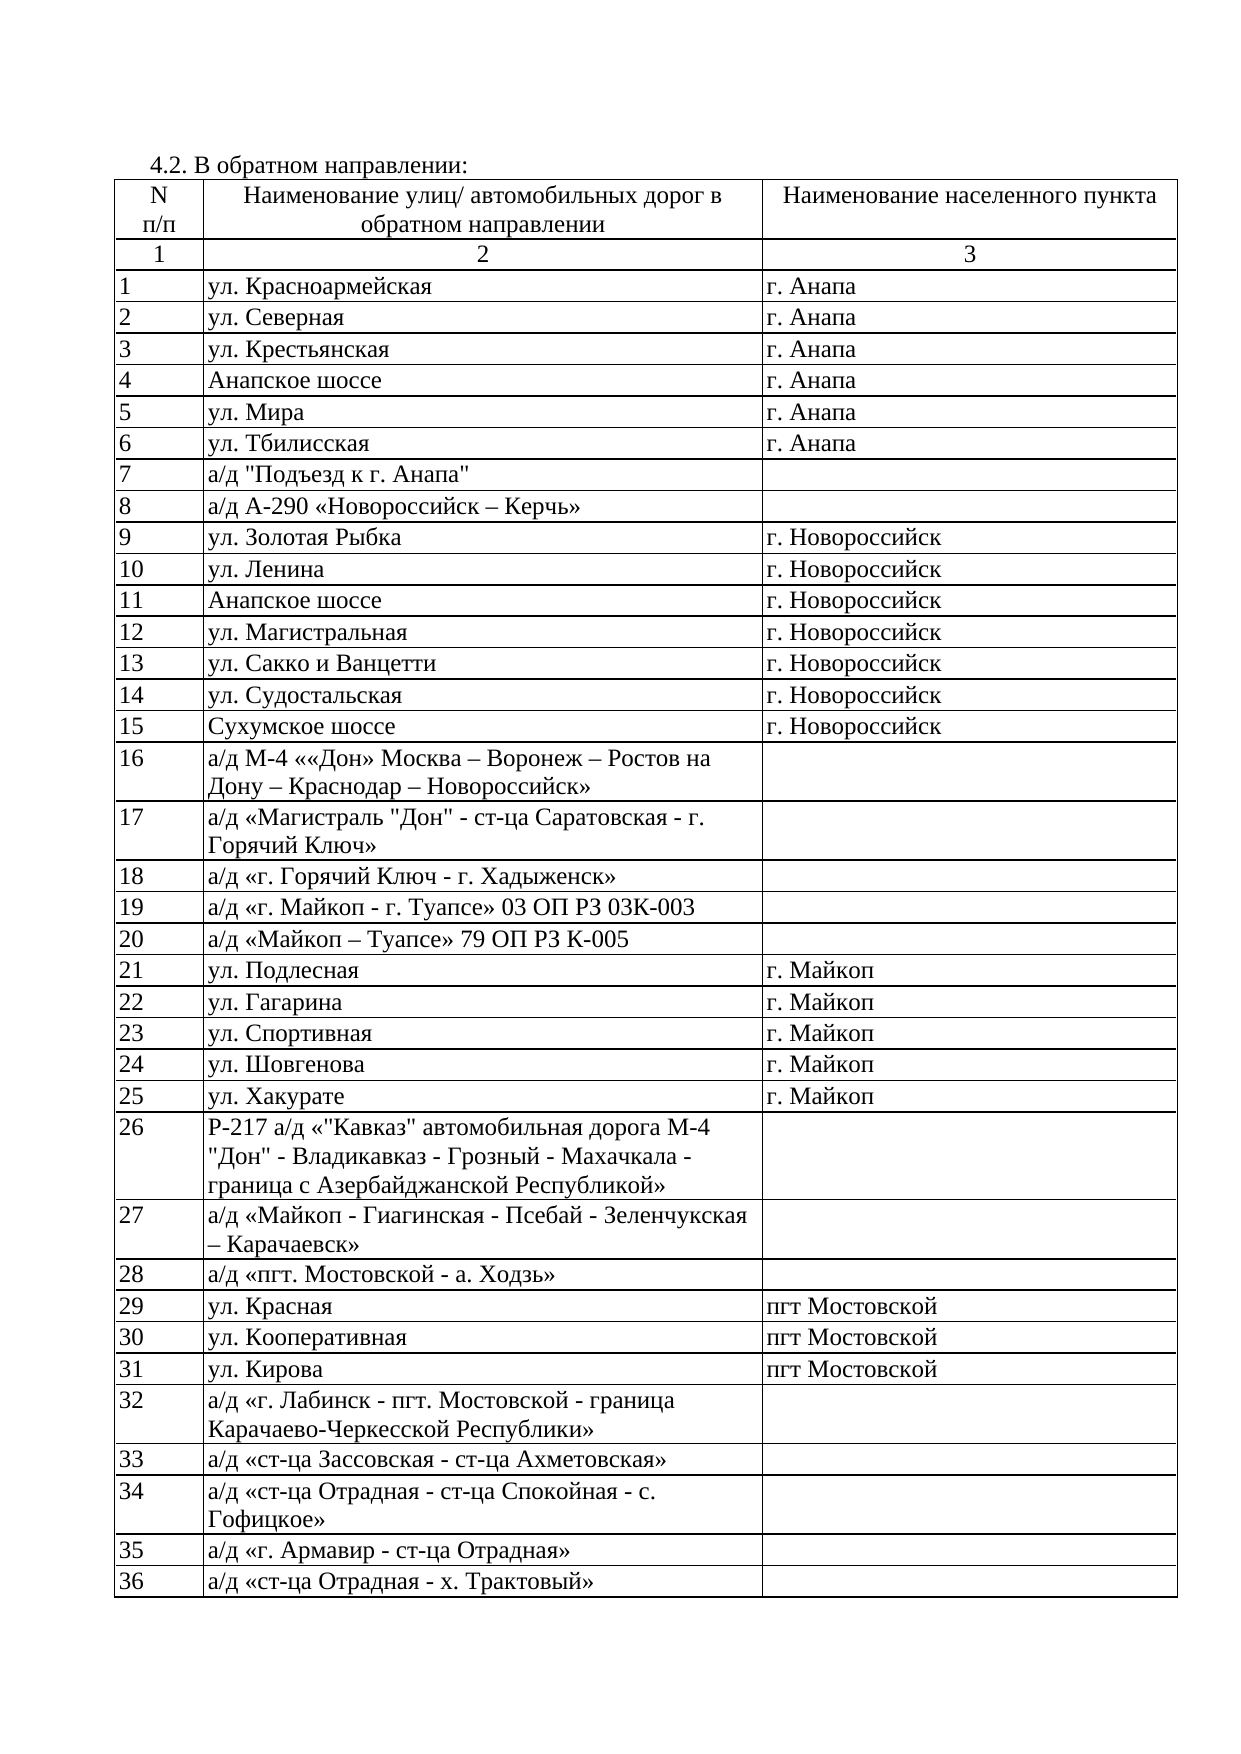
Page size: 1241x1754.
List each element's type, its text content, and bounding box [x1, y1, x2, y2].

table_cell 20 [115, 923, 203, 954]
table_cell а/д «Майкоп – Туапсе» 79 ОП РЗ К-005 [204, 924, 762, 954]
table_cell а/д М-4 ««Дон» Москва – Воронеж – Ростов на Дону – Краснодар – Новороссийск» [204, 743, 762, 800]
table_cell 5 [115, 396, 203, 427]
table_cell 28 [115, 1259, 203, 1289]
table_cell г. Новороссийск [763, 647, 1177, 678]
table_cell ул. Тбилисская [204, 428, 762, 458]
table_cell ул. Гагарина [204, 987, 762, 1017]
table_cell [763, 1565, 1177, 1596]
table_cell а/д «ст-ца Отрадная - х. Трактовый» [204, 1566, 762, 1596]
table_cell ул. Сакко и Ванцетти [204, 648, 762, 678]
table_cell ул. Спортивная [204, 1018, 762, 1048]
table_cell [763, 1258, 1177, 1289]
table_cell Сухумское шоссе [204, 711, 762, 741]
table_cell [763, 1443, 1177, 1474]
table_cell 15 [115, 711, 203, 741]
table_cell 2 [115, 302, 203, 332]
table_cell а/д «ст-ца Зассовская - ст-ца Ахметовская» [204, 1444, 762, 1474]
table_cell а/д «ст-ца Отрадная - ст-ца Спокойная - с. Гофицкое» [204, 1476, 762, 1533]
table_cell 1 [115, 270, 203, 301]
table_cell Анапское шоссе [204, 586, 762, 615]
table_cell Р-217 а/д «"Кавказ" автомобильная дорога М-4 "Дон" - Владикавказ - Грозный - Махачкала - граница с Азербайджанской Республикой» [204, 1113, 762, 1199]
table_cell 27 [115, 1200, 203, 1258]
table_cell ул. Кооперативная [204, 1322, 762, 1352]
table_cell 19 [115, 892, 203, 922]
table_cell 31 [115, 1353, 203, 1384]
table_cell ул. Ленина [204, 554, 762, 584]
table_cell 30 [115, 1322, 203, 1352]
table_cell 3 [115, 333, 203, 364]
table_cell а/д «г. Горячий Ключ - г. Хадыженск» [204, 861, 762, 891]
table_cell 32 [115, 1385, 203, 1443]
table_cell [763, 458, 1177, 489]
table_cell г. Новороссийск [763, 521, 1177, 552]
table_cell ул. Северная [204, 302, 762, 332]
table_cell ул. Красноармейская [204, 271, 762, 301]
table_cell 12 [115, 616, 203, 647]
table_cell 33 [115, 1444, 203, 1474]
table_cell [763, 1533, 1177, 1565]
table_cell ул. Хакурате [204, 1081, 762, 1111]
table_cell 22 [115, 986, 203, 1017]
table_cell 17 [115, 801, 203, 859]
table_cell г. Майкоп [763, 1017, 1177, 1048]
table_cell а/д «Майкоп - Гиагинская - Псебай - Зеленчукская – Карачаевск» [204, 1200, 762, 1258]
table_cell ул. Магистральная [204, 617, 762, 647]
table_cell г. Майкоп [763, 1048, 1177, 1079]
table_cell а/д «Магистраль "Дон" - ст-ца Саратовская - г. Горячий Ключ» [204, 802, 762, 859]
table_header N п/п [115, 180, 203, 238]
table_cell г. Анапа [763, 427, 1177, 458]
table_cell [763, 1384, 1177, 1443]
table_cell 35 [115, 1534, 203, 1565]
table_cell 21 [115, 955, 203, 985]
table_cell ул. Кирова [204, 1354, 762, 1384]
table_cell а/д «г. Армавир - ст-ца Отрадная» [204, 1535, 762, 1565]
table_cell г. Майкоп [763, 954, 1177, 985]
table_cell а/д «пгт. Мостовской - а. Ходзь» [204, 1260, 762, 1289]
table_header Наименование населенного пункта [763, 180, 1177, 238]
table_cell ул. Красная [204, 1291, 762, 1321]
table_cell [763, 1199, 1177, 1258]
table_cell г. Анапа [763, 301, 1177, 332]
table_cell [763, 1474, 1177, 1533]
table_cell [763, 741, 1177, 800]
table_cell 3 [763, 238, 1177, 269]
text 4.2. В обратном направлении: [150, 150, 1090, 179]
table_header Наименование улиц/ автомобильных дорог в обратном направлении [204, 180, 762, 238]
table_cell а/д «г. Майкоп - г. Туапсе» 03 ОП РЗ 03К-003 [204, 892, 762, 922]
table_cell 6 [115, 428, 203, 458]
table_cell г. Анапа [763, 269, 1177, 301]
table_cell а/д «г. Лабинск - пгт. Мостовской - граница Карачаево-Черкесской Республики» [204, 1385, 762, 1443]
table_cell [763, 922, 1177, 954]
table_cell г. Новороссийск [763, 710, 1177, 741]
table_cell [763, 859, 1177, 891]
table_cell пгт Мостовской [763, 1289, 1177, 1321]
table_cell 10 [115, 554, 203, 584]
table_cell г. Новороссийск [763, 584, 1177, 615]
table_cell [763, 891, 1177, 922]
table_cell Анапское шоссе [204, 365, 762, 395]
table_cell пгт Мостовской [763, 1321, 1177, 1352]
table_cell г. Анапа [763, 332, 1177, 364]
table_cell пгт Мостовской [763, 1352, 1177, 1384]
table_cell 11 [115, 585, 203, 615]
table_cell а/д А-290 «Новороссийск – Керчь» [204, 491, 762, 521]
table_cell 4 [115, 365, 203, 395]
table_cell ул. Шовгенова [204, 1050, 762, 1079]
table_cell 1 [115, 239, 203, 269]
table_cell ул. Крестьянская [204, 334, 762, 364]
table_cell г. Новороссийск [763, 615, 1177, 647]
table_cell [763, 490, 1177, 521]
table_cell а/д "Подъезд к г. Анапа" [204, 460, 762, 489]
table_cell 29 [115, 1290, 203, 1321]
table_cell г. Майкоп [763, 985, 1177, 1017]
table_cell ул. Золотая Рыбка [204, 523, 762, 552]
table_cell г. Анапа [763, 364, 1177, 395]
table_cell г. Анапа [763, 395, 1177, 427]
table_cell г. Новороссийск [763, 678, 1177, 710]
table_cell 14 [115, 679, 203, 710]
table_cell 2 [204, 240, 762, 269]
table_cell [763, 1111, 1177, 1199]
table_cell г. Майкоп [763, 1080, 1177, 1111]
table_cell 26 [115, 1112, 203, 1199]
table_cell ул. Подлесная [204, 955, 762, 985]
table_cell 16 [115, 742, 203, 800]
table_cell 7 [115, 459, 203, 489]
table_cell г. Новороссийск [763, 553, 1177, 584]
table_cell 24 [115, 1049, 203, 1079]
table_cell 8 [115, 491, 203, 521]
table_cell [763, 800, 1177, 859]
table_cell 9 [115, 522, 203, 552]
table_cell 34 [115, 1475, 203, 1533]
table_cell 13 [115, 648, 203, 678]
table_cell 36 [115, 1566, 203, 1596]
table_cell 18 [115, 860, 203, 891]
table_cell 25 [115, 1081, 203, 1111]
table_cell 23 [115, 1018, 203, 1048]
table_cell ул. Судостальская [204, 680, 762, 710]
table_cell ул. Мира [204, 397, 762, 427]
